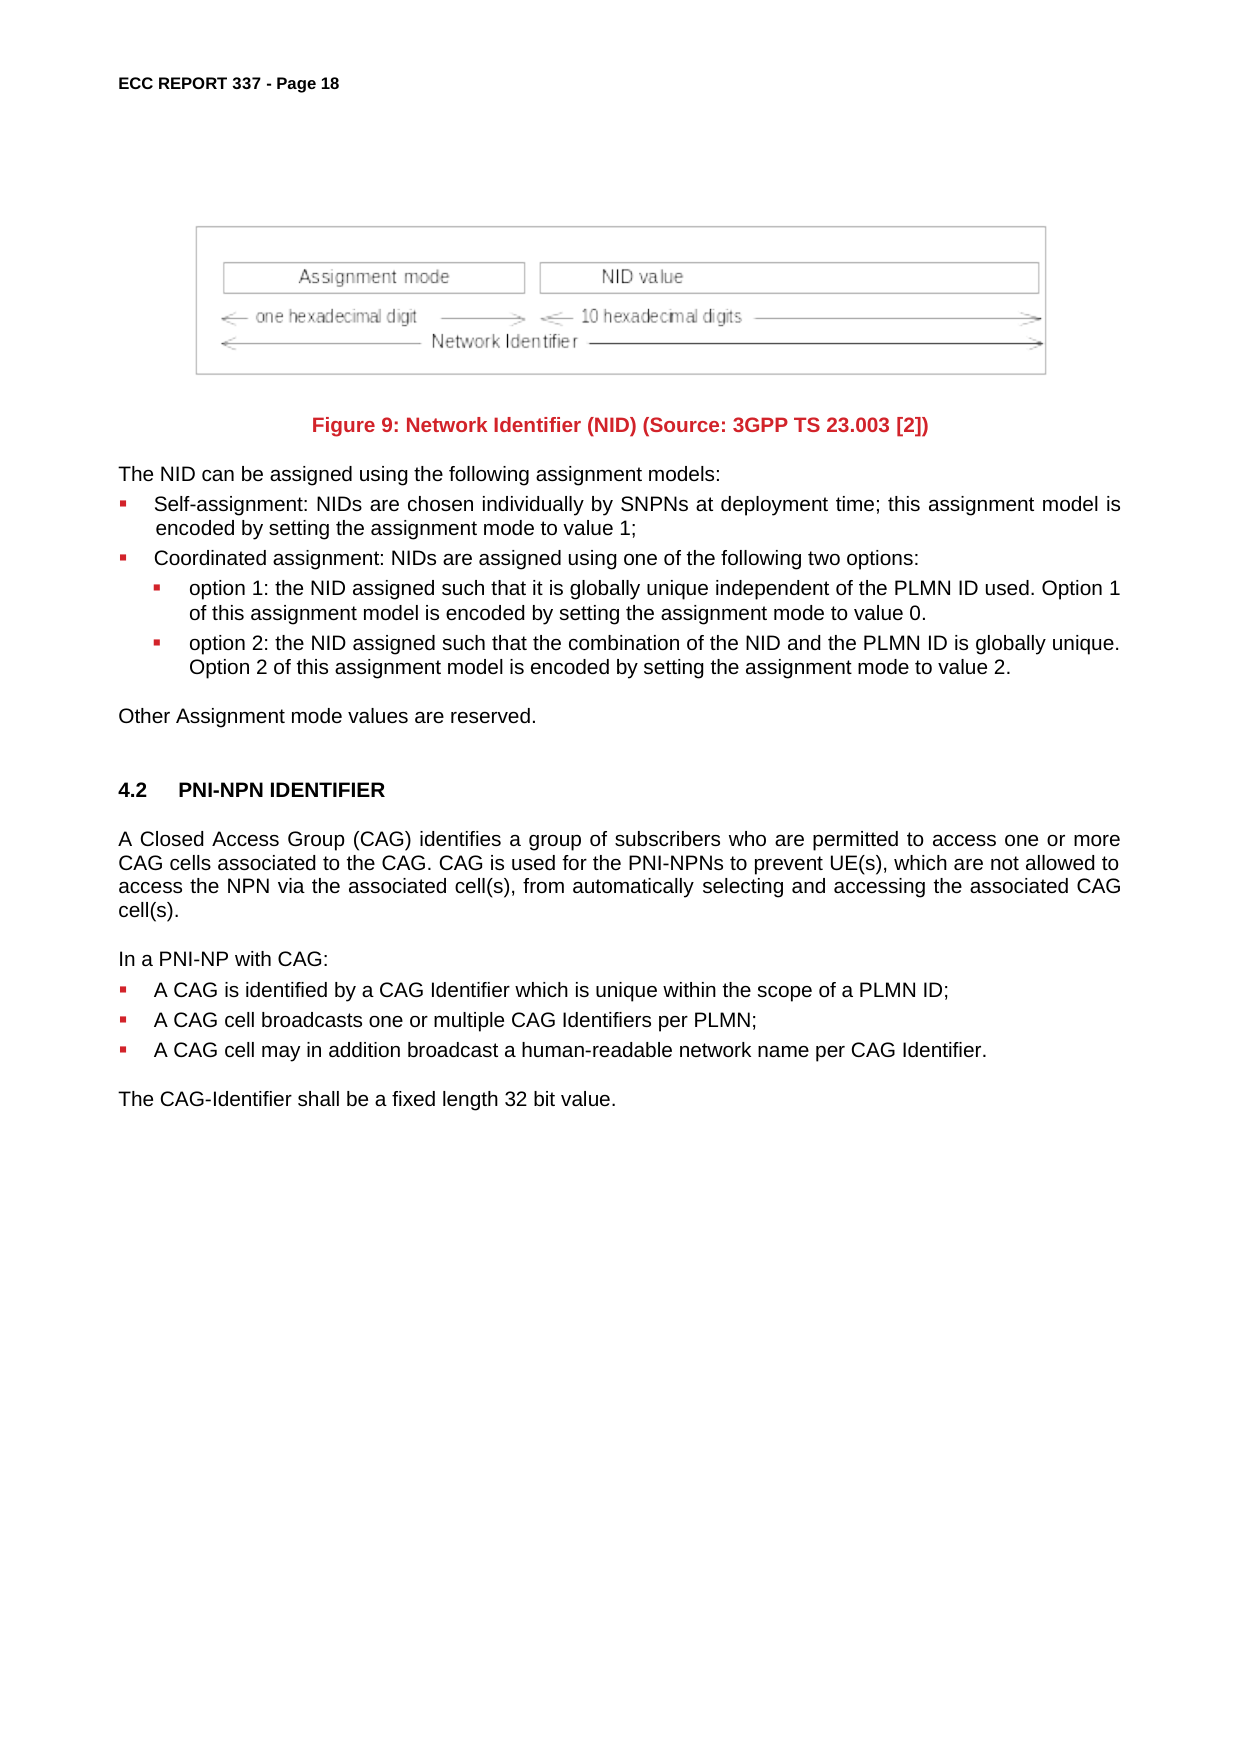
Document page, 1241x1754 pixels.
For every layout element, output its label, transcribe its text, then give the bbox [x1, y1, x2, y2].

text A CAG is identified by a CAG Identifier which is unique within the scope of a PLMN ID; [118, 977, 1122, 1002]
text Self-assignment: NIDs are chosen individually by SNPNs at deployment time; this assignment model is encoded by setting the assignment mode to value 1; [118, 492, 1122, 540]
text The CAG-Identifier shall be a fixed length 32 bit value. [118, 1087, 1122, 1111]
text In a PNI-NP with CAG: [118, 947, 1122, 971]
text The NID can be assigned using the following assignment models: [118, 461, 1122, 485]
text Coordinated assignment: NIDs are assigned using one of the following two options: [118, 546, 1122, 570]
text A CAG cell may in addition broadcast a human-readable network name per CAG Identifier. [118, 1038, 1122, 1062]
text Other Assignment mode values are reserved. [118, 703, 1122, 727]
text Figure 9: Network Identifier (NID) (Source: 3GPP TS 23.003 [2]) [118, 412, 1122, 436]
text A Closed Access Group (CAG) identifies a group of subscribers who are permitted to access one or more CAG cells associated to the CAG. CAG is used for the PNI-NPNs to prevent UE(s), which are not allowed to access the NPN via the associated cell(s), from automatically selecting and accessing the associated CAG cell(s). [118, 826, 1122, 922]
text A CAG cell broadcasts one or multiple CAG Identifiers per PLMN; [118, 1008, 1122, 1032]
text option 1: the NID assigned such that it is globally unique independent of the PLMN ID used. Option 1 of this assignment model is encoded by setting the assignment mode to value 0. [152, 576, 1122, 624]
subtitle PNI-NPN identifier [118, 777, 1122, 801]
text option 2: the NID assigned such that the combination of the NID and the PLMN ID is globally unique. Option 2 of this assignment model is encoded by setting the assignment mode to value 2. [152, 631, 1122, 678]
